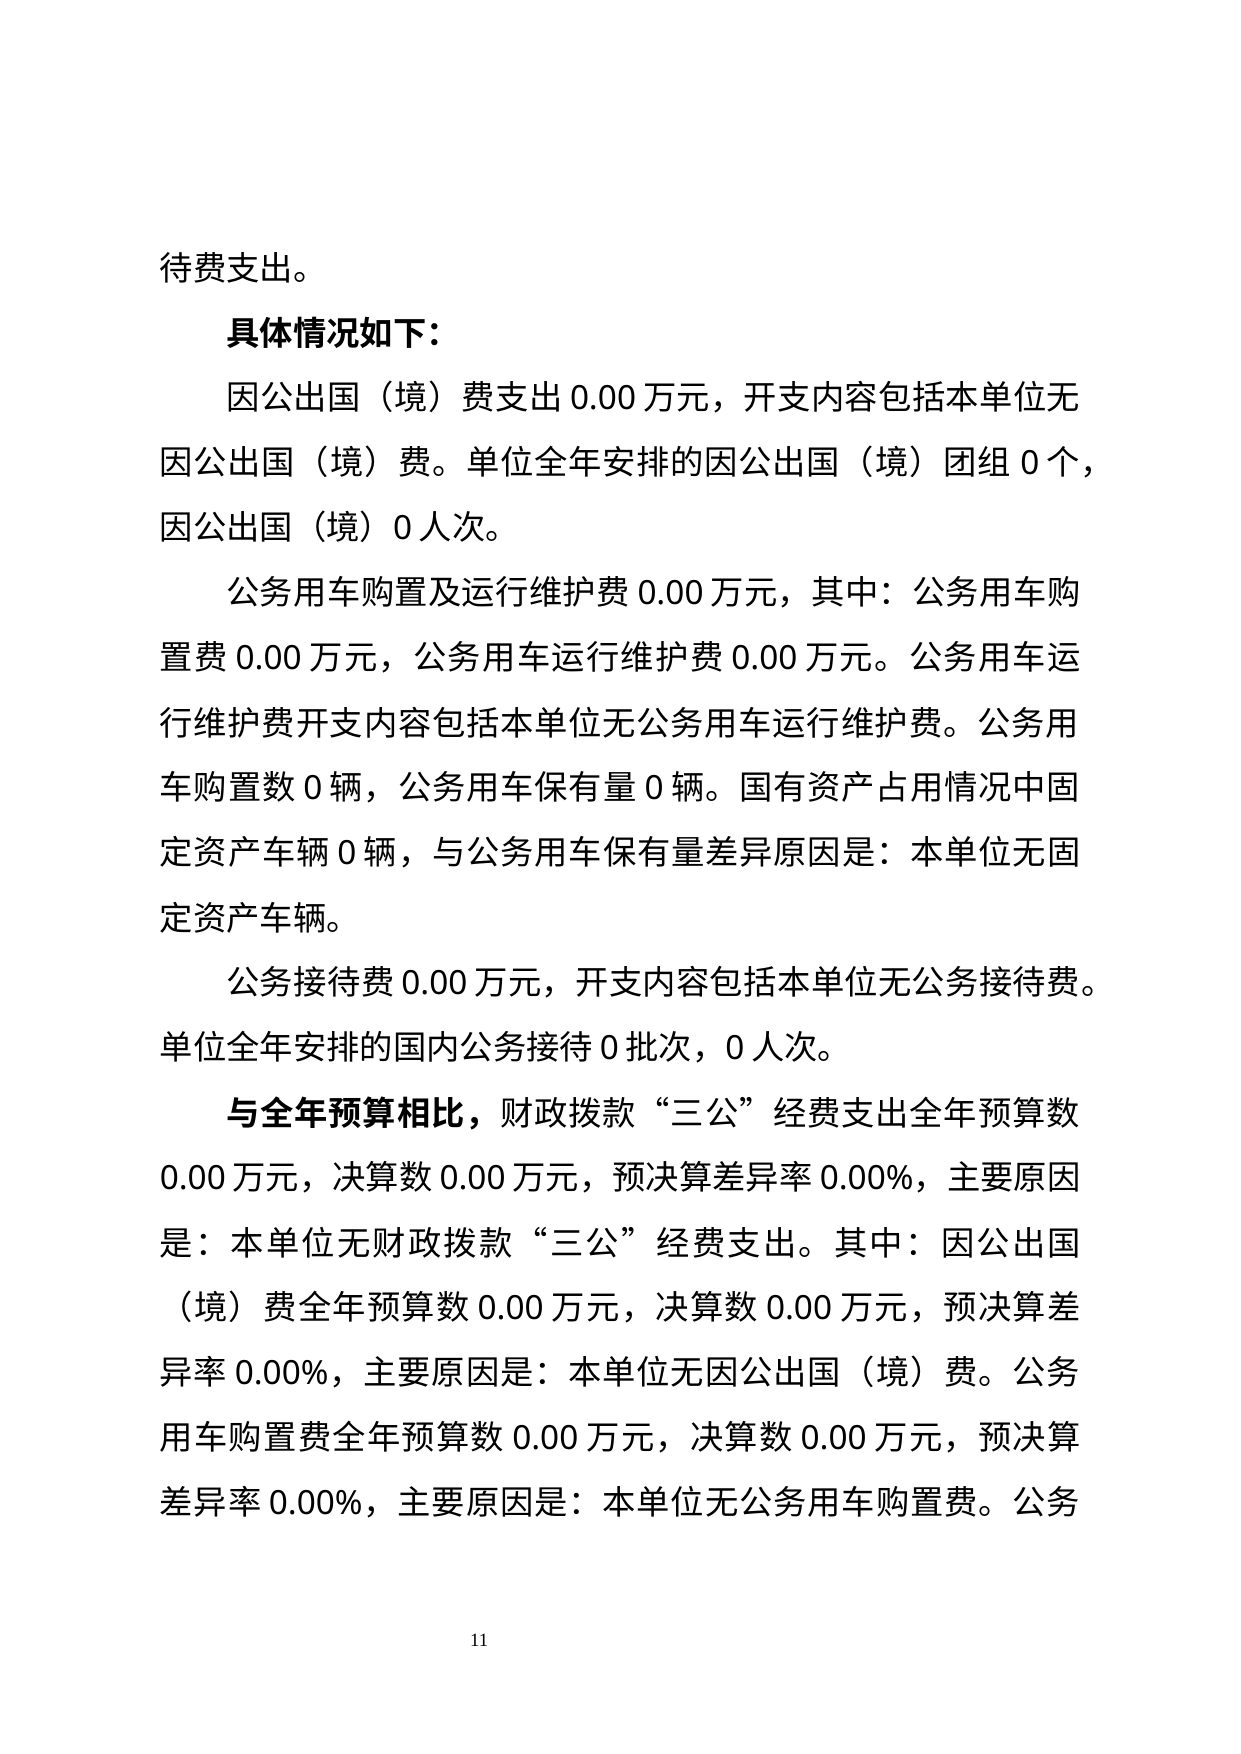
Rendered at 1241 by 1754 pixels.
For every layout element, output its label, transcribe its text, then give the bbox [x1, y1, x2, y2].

text 因公出国（境）费支出0.00万元，开支内容包括本单位无因公出国（境）费。单位全年安排的因公出国（境）团组0个，因公出国（境）0人次。 [159, 363, 1081, 558]
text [159, 233, 1081, 298]
text 公务用车购置及运行维护费0.00万元，其中：公务用车购置费0.00万元，公务用车运行维护费0.00万元。公务用车运行维护费开支内容包括本单位无公务用车运行维护费。公务用车购置数0辆，公务用车保有量0辆。国有资产占用情况中固定资产车辆0辆，与公务用车保有量差异原因是：本单位无固定资产车辆。 [159, 558, 1081, 948]
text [159, 1078, 1081, 1533]
text 具体情况如下： [159, 298, 1081, 363]
text 公务接待费0.00万元，开支内容包括本单位无公务接待费。单位全年安排的国内公务接待0批次，0人次。 [159, 948, 1081, 1078]
